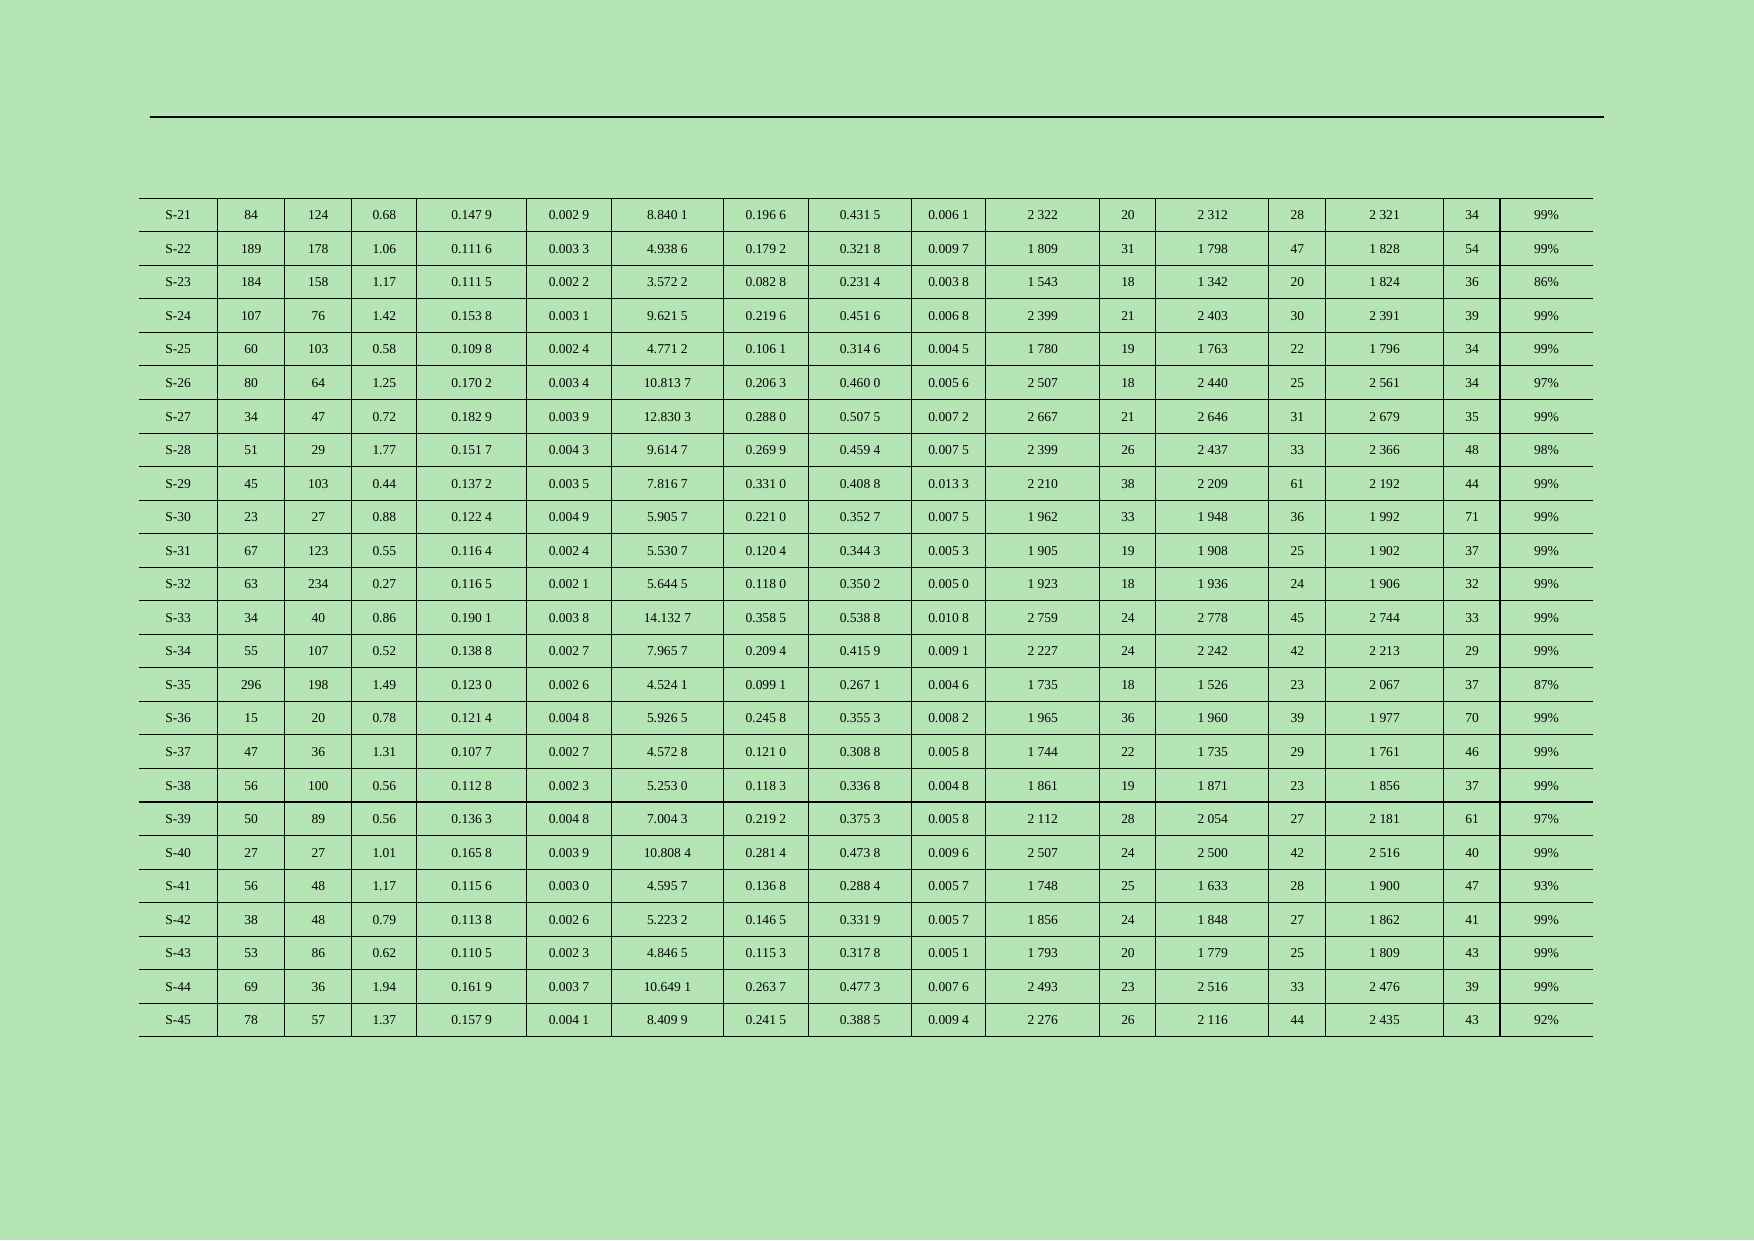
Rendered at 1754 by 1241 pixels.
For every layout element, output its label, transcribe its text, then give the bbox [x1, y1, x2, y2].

table_cell 2 181 [1326, 803, 1443, 835]
table_cell S-25 [139, 333, 217, 365]
table_cell 0.121 0 [724, 735, 808, 768]
table_cell 2 227 [986, 635, 1099, 667]
table_cell 4.771 2 [612, 333, 723, 365]
table_cell 26 [1100, 434, 1155, 466]
table_cell 2 744 [1326, 601, 1443, 634]
table_cell 41 [1444, 903, 1499, 936]
table_cell 0.115 3 [724, 937, 808, 969]
table_cell S-36 [139, 702, 217, 734]
table_cell 48 [285, 903, 351, 936]
table_cell 86% [1501, 266, 1593, 298]
table_cell 0.344 3 [809, 534, 911, 567]
table_cell 23 [218, 501, 284, 533]
table_cell 0.003 9 [527, 836, 611, 868]
table_cell 1 824 [1326, 266, 1443, 298]
table_cell 33 [1444, 601, 1499, 634]
table_cell 1 936 [1156, 568, 1268, 600]
table_cell 0.006 8 [912, 299, 985, 332]
table_cell 40 [285, 601, 351, 634]
table_cell 0.006 1 [912, 199, 985, 231]
table_cell 2 403 [1156, 299, 1268, 332]
table_cell 0.010 8 [912, 601, 985, 634]
table_cell 0.007 6 [912, 970, 985, 1003]
table_cell 0.88 [352, 501, 416, 533]
table_cell 30 [1269, 299, 1325, 332]
table_cell S-35 [139, 668, 217, 701]
table_cell 99% [1501, 568, 1593, 600]
table_cell 36 [1269, 501, 1325, 533]
table_cell 0.009 7 [912, 232, 985, 265]
table_cell 24 [1269, 568, 1325, 600]
table_cell 10.649 1 [612, 970, 723, 1003]
table_cell 0.196 6 [724, 199, 808, 231]
table_cell 48 [1444, 434, 1499, 466]
table_cell 0.375 3 [809, 803, 911, 835]
table_cell 5.253 0 [612, 769, 723, 801]
table_cell 42 [1269, 836, 1325, 868]
table_cell 1 543 [986, 266, 1099, 298]
table_cell 5.644 5 [612, 568, 723, 600]
table_cell 100 [285, 769, 351, 801]
table_cell 2 366 [1326, 434, 1443, 466]
table_cell S-26 [139, 366, 217, 399]
table_cell 0.267 1 [809, 668, 911, 701]
table_cell 51 [218, 434, 284, 466]
table_cell 0.62 [352, 937, 416, 969]
table_cell 31 [1100, 232, 1155, 265]
table_cell 46 [1444, 735, 1499, 768]
table_cell 0.179 2 [724, 232, 808, 265]
table_cell 37 [1444, 534, 1499, 567]
table_cell 9.614 7 [612, 434, 723, 466]
table_cell 23 [1100, 970, 1155, 1003]
table_cell S-37 [139, 735, 217, 768]
table_cell S-44 [139, 970, 217, 1003]
table_cell 1 948 [1156, 501, 1268, 533]
table_cell 39 [1444, 299, 1499, 332]
table_cell 0.003 5 [527, 467, 611, 499]
table_cell 1.17 [352, 266, 416, 298]
table_cell 2 276 [986, 1004, 1099, 1036]
table_cell 29 [1444, 635, 1499, 667]
table_cell 18 [1100, 266, 1155, 298]
table_cell 0.388 5 [809, 1004, 911, 1036]
table_cell 1.01 [352, 836, 416, 868]
table_cell 1 809 [1326, 937, 1443, 969]
table_cell 71 [1444, 501, 1499, 533]
table_cell 4.595 7 [612, 870, 723, 902]
table_cell 2 476 [1326, 970, 1443, 1003]
table_cell S-22 [139, 232, 217, 265]
table_cell S-32 [139, 568, 217, 600]
table_cell 47 [1269, 232, 1325, 265]
table_cell 2 322 [986, 199, 1099, 231]
table_cell 99% [1501, 333, 1593, 365]
table_cell 2 210 [986, 467, 1099, 499]
table_cell 1 748 [986, 870, 1099, 902]
table_cell 0.477 3 [809, 970, 911, 1003]
table_cell 36 [285, 970, 351, 1003]
table_cell 9.621 5 [612, 299, 723, 332]
table_cell 1.31 [352, 735, 416, 768]
table_cell 5.905 7 [612, 501, 723, 533]
table_cell 0.005 8 [912, 735, 985, 768]
table_cell 0.111 6 [417, 232, 526, 265]
table_cell 0.321 8 [809, 232, 911, 265]
table_cell 2 437 [1156, 434, 1268, 466]
table_cell 0.003 4 [527, 366, 611, 399]
table_cell 27 [1269, 803, 1325, 835]
table_cell 18 [1100, 668, 1155, 701]
table_cell 37 [1444, 668, 1499, 701]
table_cell 31 [1269, 400, 1325, 432]
table_cell 47 [285, 400, 351, 432]
table_cell 0.352 7 [809, 501, 911, 533]
table_cell 178 [285, 232, 351, 265]
table_cell 1.37 [352, 1004, 416, 1036]
table_cell S-21 [139, 199, 217, 231]
table_cell 2 312 [1156, 199, 1268, 231]
table_cell 2 507 [986, 366, 1099, 399]
table_cell 0.350 2 [809, 568, 911, 600]
table_cell S-24 [139, 299, 217, 332]
table_cell S-40 [139, 836, 217, 868]
table_cell 0.112 8 [417, 769, 526, 801]
table_cell 0.004 1 [527, 1004, 611, 1036]
table_cell 0.219 2 [724, 803, 808, 835]
table_cell 0.120 4 [724, 534, 808, 567]
table_cell 0.231 4 [809, 266, 911, 298]
table_cell 8.409 9 [612, 1004, 723, 1036]
table_cell 1 861 [986, 769, 1099, 801]
table_cell 0.002 4 [527, 333, 611, 365]
table_cell 0.004 5 [912, 333, 985, 365]
table_cell 0.44 [352, 467, 416, 499]
table_cell 56 [218, 769, 284, 801]
table_cell 0.451 6 [809, 299, 911, 332]
table_cell 44 [1444, 467, 1499, 499]
table_cell 0.221 0 [724, 501, 808, 533]
table_cell 0.005 1 [912, 937, 985, 969]
table_cell 0.206 3 [724, 366, 808, 399]
table_cell 0.58 [352, 333, 416, 365]
table_cell 14.132 7 [612, 601, 723, 634]
table_cell 56 [218, 870, 284, 902]
table_cell 2 646 [1156, 400, 1268, 432]
table_cell 1 965 [986, 702, 1099, 734]
table_cell 0.314 6 [809, 333, 911, 365]
table_cell 2 516 [1326, 836, 1443, 868]
table_cell 34 [218, 601, 284, 634]
table_cell 1 962 [986, 501, 1099, 533]
table_cell 20 [1269, 266, 1325, 298]
table_cell 0.002 1 [527, 568, 611, 600]
table_cell 0.146 5 [724, 903, 808, 936]
table_cell 1 796 [1326, 333, 1443, 365]
table_cell 89 [285, 803, 351, 835]
table_cell 10.808 4 [612, 836, 723, 868]
table_cell 99% [1501, 635, 1593, 667]
table_cell S-31 [139, 534, 217, 567]
table_cell 61 [1269, 467, 1325, 499]
table_cell 1.42 [352, 299, 416, 332]
table_cell 0.136 8 [724, 870, 808, 902]
table_cell 99% [1501, 937, 1593, 969]
table_cell 0.288 0 [724, 400, 808, 432]
table_cell 60 [218, 333, 284, 365]
table_cell 24 [1100, 601, 1155, 634]
table_cell 0.473 8 [809, 836, 911, 868]
table_cell 54 [1444, 232, 1499, 265]
table_cell 99% [1501, 199, 1593, 231]
table_cell 0.288 4 [809, 870, 911, 902]
table_cell 0.107 7 [417, 735, 526, 768]
table_cell 0.116 5 [417, 568, 526, 600]
table_cell 0.013 3 [912, 467, 985, 499]
table_cell 0.161 9 [417, 970, 526, 1003]
table_cell 1.49 [352, 668, 416, 701]
table_cell 40 [1444, 836, 1499, 868]
table_cell 0.003 0 [527, 870, 611, 902]
table_cell 19 [1100, 534, 1155, 567]
table_cell 123 [285, 534, 351, 567]
table_cell 198 [285, 668, 351, 701]
table_cell 97% [1501, 803, 1593, 835]
table_cell 34 [1444, 366, 1499, 399]
table_cell 34 [1444, 199, 1499, 231]
table_cell 4.846 5 [612, 937, 723, 969]
table_cell 0.56 [352, 769, 416, 801]
table_cell 0.157 9 [417, 1004, 526, 1036]
table_cell 1 923 [986, 568, 1099, 600]
table_cell 18 [1100, 366, 1155, 399]
table_cell 103 [285, 467, 351, 499]
table_cell 34 [218, 400, 284, 432]
table_cell 15 [218, 702, 284, 734]
table_cell 67 [218, 534, 284, 567]
table_cell 0.137 2 [417, 467, 526, 499]
table_cell 24 [1100, 836, 1155, 868]
table_cell 2 192 [1326, 467, 1443, 499]
table_cell 0.408 8 [809, 467, 911, 499]
table_cell 1 809 [986, 232, 1099, 265]
table_cell 26 [1100, 1004, 1155, 1036]
table_cell 27 [218, 836, 284, 868]
table_cell 2 399 [986, 434, 1099, 466]
table_cell S-42 [139, 903, 217, 936]
table_cell 0.002 3 [527, 937, 611, 969]
table_cell 0.209 4 [724, 635, 808, 667]
table_cell 76 [285, 299, 351, 332]
table_cell 0.106 1 [724, 333, 808, 365]
table_cell 20 [1100, 937, 1155, 969]
table_cell 2 209 [1156, 467, 1268, 499]
table_cell 2 112 [986, 803, 1099, 835]
table_cell 1 906 [1326, 568, 1443, 600]
table_cell 0.009 4 [912, 1004, 985, 1036]
table_cell S-43 [139, 937, 217, 969]
table_cell 28 [1269, 199, 1325, 231]
table_cell 0.002 7 [527, 635, 611, 667]
table_cell 2 440 [1156, 366, 1268, 399]
table_cell 1 856 [986, 903, 1099, 936]
table_cell 0.111 5 [417, 266, 526, 298]
table_cell 19 [1100, 769, 1155, 801]
table_cell 0.002 6 [527, 903, 611, 936]
table_cell 98% [1501, 434, 1593, 466]
table_cell 0.245 8 [724, 702, 808, 734]
table_cell 12.830 3 [612, 400, 723, 432]
table_cell S-28 [139, 434, 217, 466]
table_cell 0.281 4 [724, 836, 808, 868]
table_cell 99% [1501, 769, 1593, 801]
table_cell 93% [1501, 870, 1593, 902]
table_cell 0.153 8 [417, 299, 526, 332]
table_cell 18 [1100, 568, 1155, 600]
table_cell 43 [1444, 937, 1499, 969]
table_cell 23 [1269, 668, 1325, 701]
table_cell 1 761 [1326, 735, 1443, 768]
table_cell 22 [1100, 735, 1155, 768]
table_cell 99% [1501, 299, 1593, 332]
table_cell 2 054 [1156, 803, 1268, 835]
table_cell 36 [285, 735, 351, 768]
table_cell 2 399 [986, 299, 1099, 332]
table_cell 2 507 [986, 836, 1099, 868]
table_cell 1 342 [1156, 266, 1268, 298]
table_cell 0.004 8 [527, 702, 611, 734]
table_cell 0.110 5 [417, 937, 526, 969]
table_cell 4.572 8 [612, 735, 723, 768]
table_cell 2 213 [1326, 635, 1443, 667]
table_cell 0.308 8 [809, 735, 911, 768]
table_cell 38 [218, 903, 284, 936]
table_cell 2 778 [1156, 601, 1268, 634]
table_cell 0.86 [352, 601, 416, 634]
table_cell 2 500 [1156, 836, 1268, 868]
table_cell 39 [1444, 970, 1499, 1003]
table_cell S-27 [139, 400, 217, 432]
table_cell 47 [218, 735, 284, 768]
table_cell 1.25 [352, 366, 416, 399]
table_cell 0.138 8 [417, 635, 526, 667]
table_cell 7.965 7 [612, 635, 723, 667]
table_cell 29 [1269, 735, 1325, 768]
table_cell 43 [1444, 1004, 1499, 1036]
table_cell 19 [1100, 333, 1155, 365]
table_cell 0.113 8 [417, 903, 526, 936]
table_cell 39 [1269, 702, 1325, 734]
table_cell 189 [218, 232, 284, 265]
table_cell 27 [285, 501, 351, 533]
table_cell 0.55 [352, 534, 416, 567]
table_cell 0.005 6 [912, 366, 985, 399]
table_cell 1 798 [1156, 232, 1268, 265]
table_cell 0.68 [352, 199, 416, 231]
table_cell 99% [1501, 601, 1593, 634]
table_cell 0.003 1 [527, 299, 611, 332]
table_cell 22 [1269, 333, 1325, 365]
table_cell 1 763 [1156, 333, 1268, 365]
table_cell 0.165 8 [417, 836, 526, 868]
table_cell 1 779 [1156, 937, 1268, 969]
table_cell 1.17 [352, 870, 416, 902]
table_cell 0.005 3 [912, 534, 985, 567]
table_cell 57 [285, 1004, 351, 1036]
table_cell 99% [1501, 400, 1593, 432]
table_cell 0.003 7 [527, 970, 611, 1003]
table_cell 80 [218, 366, 284, 399]
table_cell 2 759 [986, 601, 1099, 634]
table_cell 0.72 [352, 400, 416, 432]
table_cell 0.331 0 [724, 467, 808, 499]
table_cell 2 321 [1326, 199, 1443, 231]
table_cell 27 [285, 836, 351, 868]
table_cell 5.223 2 [612, 903, 723, 936]
table_cell 44 [1269, 1004, 1325, 1036]
table_cell 1 828 [1326, 232, 1443, 265]
table_cell 24 [1100, 903, 1155, 936]
table_cell S-23 [139, 266, 217, 298]
table_cell 0.099 1 [724, 668, 808, 701]
table_cell S-34 [139, 635, 217, 667]
table_cell 0.007 5 [912, 501, 985, 533]
table_cell 1 871 [1156, 769, 1268, 801]
table_cell 0.79 [352, 903, 416, 936]
table_cell 0.009 6 [912, 836, 985, 868]
table_cell 86 [285, 937, 351, 969]
table_cell S-33 [139, 601, 217, 634]
table_cell 28 [1269, 870, 1325, 902]
table_cell 158 [285, 266, 351, 298]
table_cell 33 [1100, 501, 1155, 533]
table_cell 0.118 3 [724, 769, 808, 801]
table_cell 42 [1269, 635, 1325, 667]
table_cell 0.005 7 [912, 903, 985, 936]
table_cell 0.331 9 [809, 903, 911, 936]
table_cell S-30 [139, 501, 217, 533]
table_cell 4.938 6 [612, 232, 723, 265]
table_cell 38 [1100, 467, 1155, 499]
table_cell 1 735 [1156, 735, 1268, 768]
table_cell 124 [285, 199, 351, 231]
table_cell 7.816 7 [612, 467, 723, 499]
table_cell 0.355 3 [809, 702, 911, 734]
table_cell 1 908 [1156, 534, 1268, 567]
table_cell 0.004 6 [912, 668, 985, 701]
table_cell 1.94 [352, 970, 416, 1003]
table_cell 0.182 9 [417, 400, 526, 432]
table_cell 0.003 3 [527, 232, 611, 265]
table_cell 0.336 8 [809, 769, 911, 801]
table_cell 296 [218, 668, 284, 701]
table_cell 99% [1501, 702, 1593, 734]
table_cell 1 900 [1326, 870, 1443, 902]
table_cell 1.77 [352, 434, 416, 466]
table_cell 0.151 7 [417, 434, 526, 466]
table_cell 99% [1501, 501, 1593, 533]
table_cell 0.538 8 [809, 601, 911, 634]
table_cell 78 [218, 1004, 284, 1036]
table_cell 2 667 [986, 400, 1099, 432]
table_cell 5.926 5 [612, 702, 723, 734]
table_cell S-38 [139, 769, 217, 801]
table_cell 0.263 7 [724, 970, 808, 1003]
table_cell 0.27 [352, 568, 416, 600]
table_cell S-45 [139, 1004, 217, 1036]
table_cell 1 633 [1156, 870, 1268, 902]
table_cell 1 862 [1326, 903, 1443, 936]
table_cell 0.007 5 [912, 434, 985, 466]
table_cell 0.002 9 [527, 199, 611, 231]
table_cell 0.241 5 [724, 1004, 808, 1036]
table_cell S-39 [139, 803, 217, 835]
table_cell 84 [218, 199, 284, 231]
table_cell 234 [285, 568, 351, 600]
table_cell 0.005 8 [912, 803, 985, 835]
table_cell 27 [1269, 903, 1325, 936]
table_cell 33 [1269, 970, 1325, 1003]
table_cell 0.003 8 [912, 266, 985, 298]
table_cell 0.118 0 [724, 568, 808, 600]
table_cell 1 960 [1156, 702, 1268, 734]
table_cell 1.06 [352, 232, 416, 265]
table_cell 97% [1501, 366, 1593, 399]
table_cell 99% [1501, 903, 1593, 936]
table_cell 0.431 5 [809, 199, 911, 231]
table_cell 4.524 1 [612, 668, 723, 701]
table_cell 1 848 [1156, 903, 1268, 936]
table_cell 3.572 2 [612, 266, 723, 298]
table_cell 107 [218, 299, 284, 332]
table_cell 0.004 9 [527, 501, 611, 533]
table_cell 0.003 8 [527, 601, 611, 634]
table_cell 0.002 4 [527, 534, 611, 567]
table_cell 61 [1444, 803, 1499, 835]
table_cell 1 735 [986, 668, 1099, 701]
table_cell 1 780 [986, 333, 1099, 365]
table_cell 0.459 4 [809, 434, 911, 466]
table_cell 0.122 4 [417, 501, 526, 533]
table_cell 0.002 2 [527, 266, 611, 298]
table_cell 2 493 [986, 970, 1099, 1003]
table_cell 0.002 6 [527, 668, 611, 701]
table_cell 0.190 1 [417, 601, 526, 634]
table_cell 53 [218, 937, 284, 969]
table_cell 55 [218, 635, 284, 667]
table_cell 99% [1501, 836, 1593, 868]
table_cell 29 [285, 434, 351, 466]
table_cell 1 977 [1326, 702, 1443, 734]
table_cell 0.003 9 [527, 400, 611, 432]
table_cell 0.121 4 [417, 702, 526, 734]
table_cell 37 [1444, 769, 1499, 801]
table_cell 64 [285, 366, 351, 399]
table_cell 21 [1100, 400, 1155, 432]
table_cell 0.115 6 [417, 870, 526, 902]
table_cell 47 [1444, 870, 1499, 902]
table_cell 25 [1100, 870, 1155, 902]
table_cell 0.269 9 [724, 434, 808, 466]
table_cell 63 [218, 568, 284, 600]
table_cell 87% [1501, 668, 1593, 701]
table_cell 0.147 9 [417, 199, 526, 231]
table_cell 103 [285, 333, 351, 365]
table_cell 0.136 3 [417, 803, 526, 835]
table_cell 0.78 [352, 702, 416, 734]
table_cell 1 793 [986, 937, 1099, 969]
table_cell 1 905 [986, 534, 1099, 567]
table_cell 1 856 [1326, 769, 1443, 801]
table_cell 36 [1100, 702, 1155, 734]
table_cell 0.005 7 [912, 870, 985, 902]
table_cell 45 [1269, 601, 1325, 634]
table_cell 50 [218, 803, 284, 835]
table_cell 24 [1100, 635, 1155, 667]
table_cell 99% [1501, 534, 1593, 567]
table_cell 0.109 8 [417, 333, 526, 365]
table_cell 99% [1501, 735, 1593, 768]
table_cell 107 [285, 635, 351, 667]
table_cell 69 [218, 970, 284, 1003]
table_cell 0.219 6 [724, 299, 808, 332]
table_cell 0.004 8 [527, 803, 611, 835]
table_cell S-41 [139, 870, 217, 902]
table_cell 0.170 2 [417, 366, 526, 399]
table_cell 35 [1444, 400, 1499, 432]
table_cell 48 [285, 870, 351, 902]
table_cell 0.082 8 [724, 266, 808, 298]
table_cell 23 [1269, 769, 1325, 801]
table_cell 0.460 0 [809, 366, 911, 399]
table_cell 20 [285, 702, 351, 734]
table_cell 0.009 1 [912, 635, 985, 667]
table_cell 0.317 8 [809, 937, 911, 969]
table_cell 0.007 2 [912, 400, 985, 432]
table_cell 99% [1501, 970, 1593, 1003]
table_cell 0.123 0 [417, 668, 526, 701]
table_cell 45 [218, 467, 284, 499]
table_cell 0.002 3 [527, 769, 611, 801]
table_cell 2 391 [1326, 299, 1443, 332]
table_cell 0.415 9 [809, 635, 911, 667]
table_cell 0.358 5 [724, 601, 808, 634]
table_cell 1 992 [1326, 501, 1443, 533]
table_cell 2 435 [1326, 1004, 1443, 1036]
table_cell 32 [1444, 568, 1499, 600]
table_cell 70 [1444, 702, 1499, 734]
table_cell 0.008 2 [912, 702, 985, 734]
table_cell 25 [1269, 534, 1325, 567]
table_cell 25 [1269, 937, 1325, 969]
table_cell S-29 [139, 467, 217, 499]
table_cell 0.116 4 [417, 534, 526, 567]
table_cell 99% [1501, 467, 1593, 499]
table_cell 2 067 [1326, 668, 1443, 701]
table_cell 0.004 3 [527, 434, 611, 466]
table_cell 8.840 1 [612, 199, 723, 231]
table_cell 2 679 [1326, 400, 1443, 432]
table_cell 28 [1100, 803, 1155, 835]
table_cell 0.507 5 [809, 400, 911, 432]
table_cell 1 744 [986, 735, 1099, 768]
table_cell 25 [1269, 366, 1325, 399]
table_cell 20 [1100, 199, 1155, 231]
table_cell 2 516 [1156, 970, 1268, 1003]
table_cell 0.56 [352, 803, 416, 835]
table_cell 2 561 [1326, 366, 1443, 399]
table_cell 0.52 [352, 635, 416, 667]
table_cell 2 242 [1156, 635, 1268, 667]
table_cell 0.005 0 [912, 568, 985, 600]
table_cell 36 [1444, 266, 1499, 298]
table_cell 1 902 [1326, 534, 1443, 567]
table_cell 33 [1269, 434, 1325, 466]
table_cell 21 [1100, 299, 1155, 332]
table_cell 2 116 [1156, 1004, 1268, 1036]
table_cell 0.002 7 [527, 735, 611, 768]
table_cell 34 [1444, 333, 1499, 365]
table_cell 0.004 8 [912, 769, 985, 801]
table_cell 10.813 7 [612, 366, 723, 399]
table_cell 99% [1501, 232, 1593, 265]
table_cell 1 526 [1156, 668, 1268, 701]
table_cell 7.004 3 [612, 803, 723, 835]
table_cell 92% [1501, 1004, 1593, 1036]
table_cell 5.530 7 [612, 534, 723, 567]
table_cell 184 [218, 266, 284, 298]
